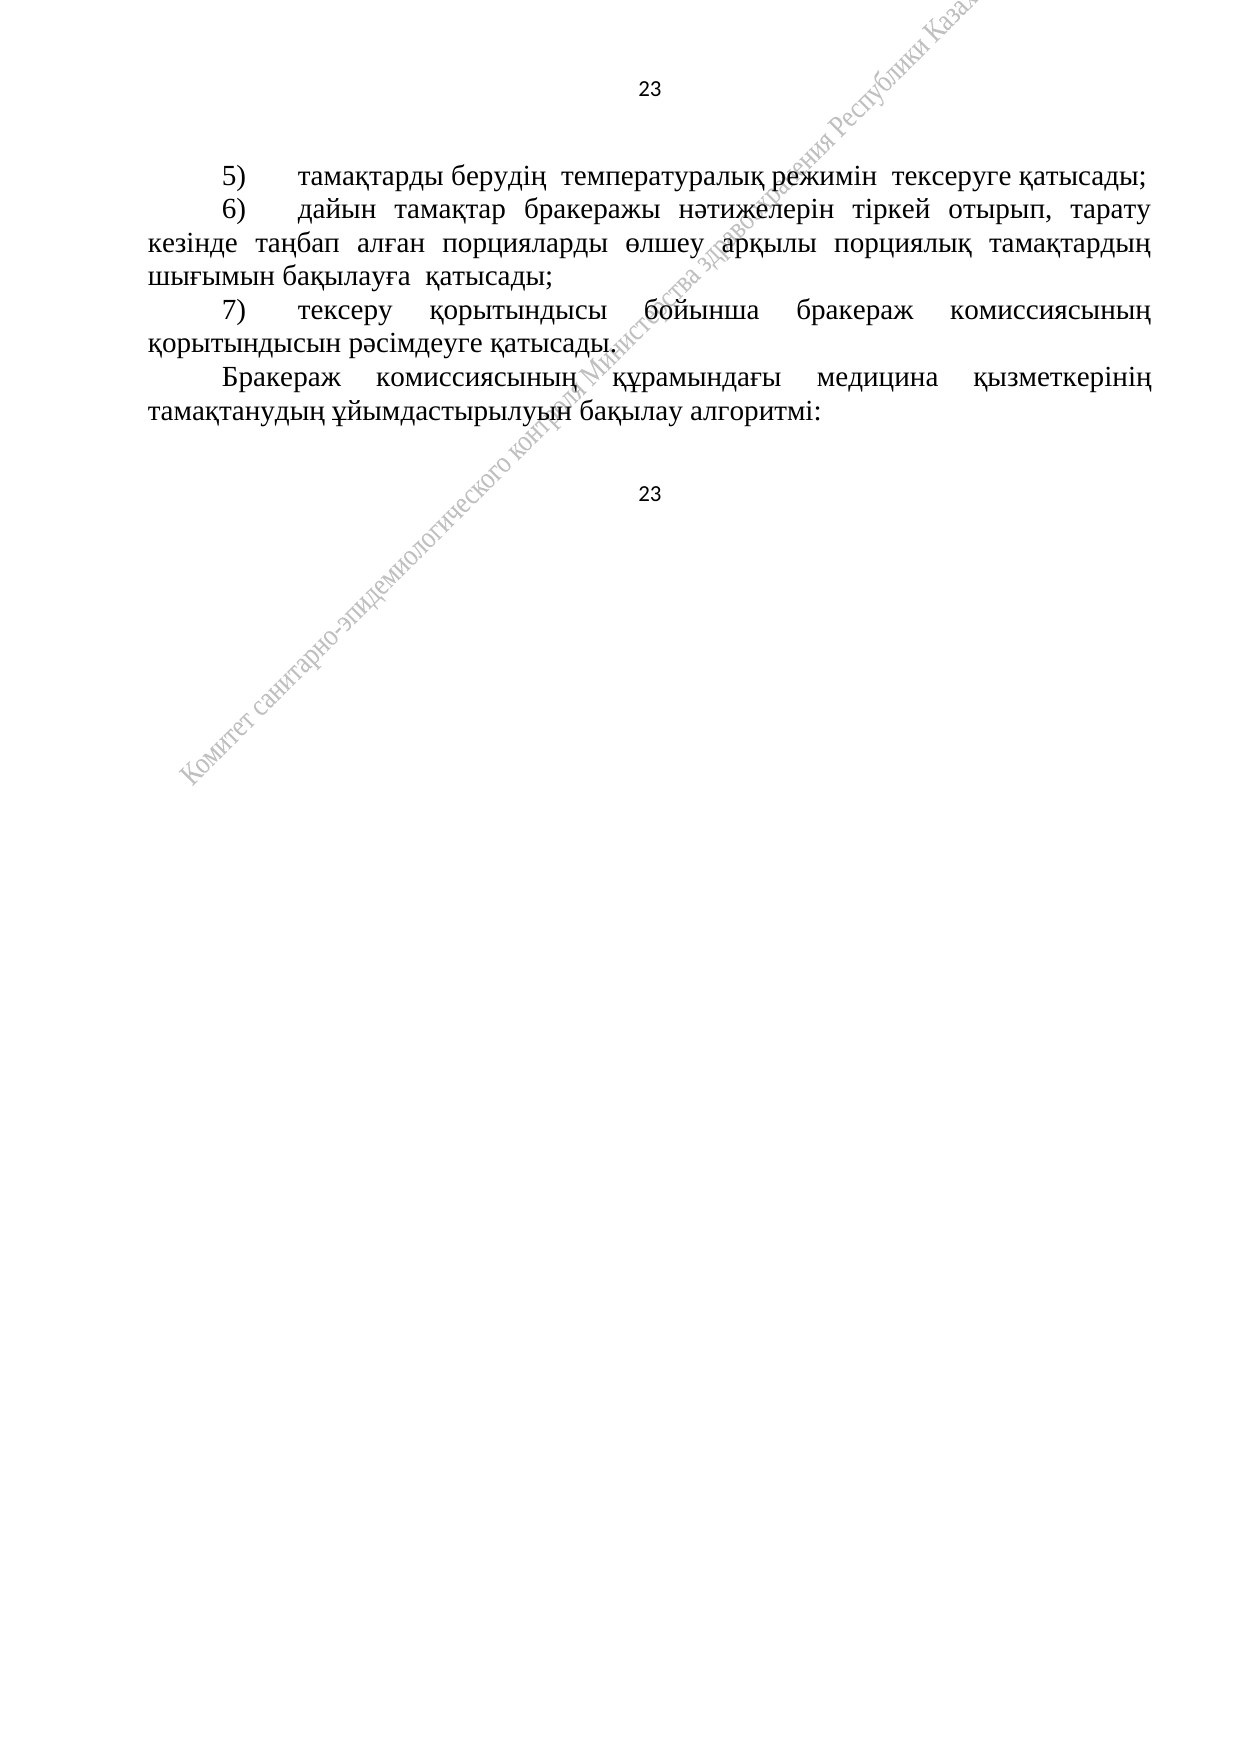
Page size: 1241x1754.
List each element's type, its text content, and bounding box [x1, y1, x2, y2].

text Бракераж комиссиясының құрамындағы медицина қызметкерінің тамақтанудың ұйымдастырылуын бақылау алгоритмі: [148, 359, 1152, 426]
list дайын тамақтар бракеражы нәтижелерін тіркей отырып, тарату кезінде таңбап алған порцияларды өлшеу арқылы порциялық тамақтардың шығымын бақылауға қатысады; [148, 191, 1152, 292]
list тексеру қорытындысы бойынша бракераж комиссиясының қорытындысын рәсімдеуге қатысады. [148, 292, 1152, 359]
list тамақтарды берудің температуралық режимін тексеруге қатысады; [148, 158, 1152, 191]
